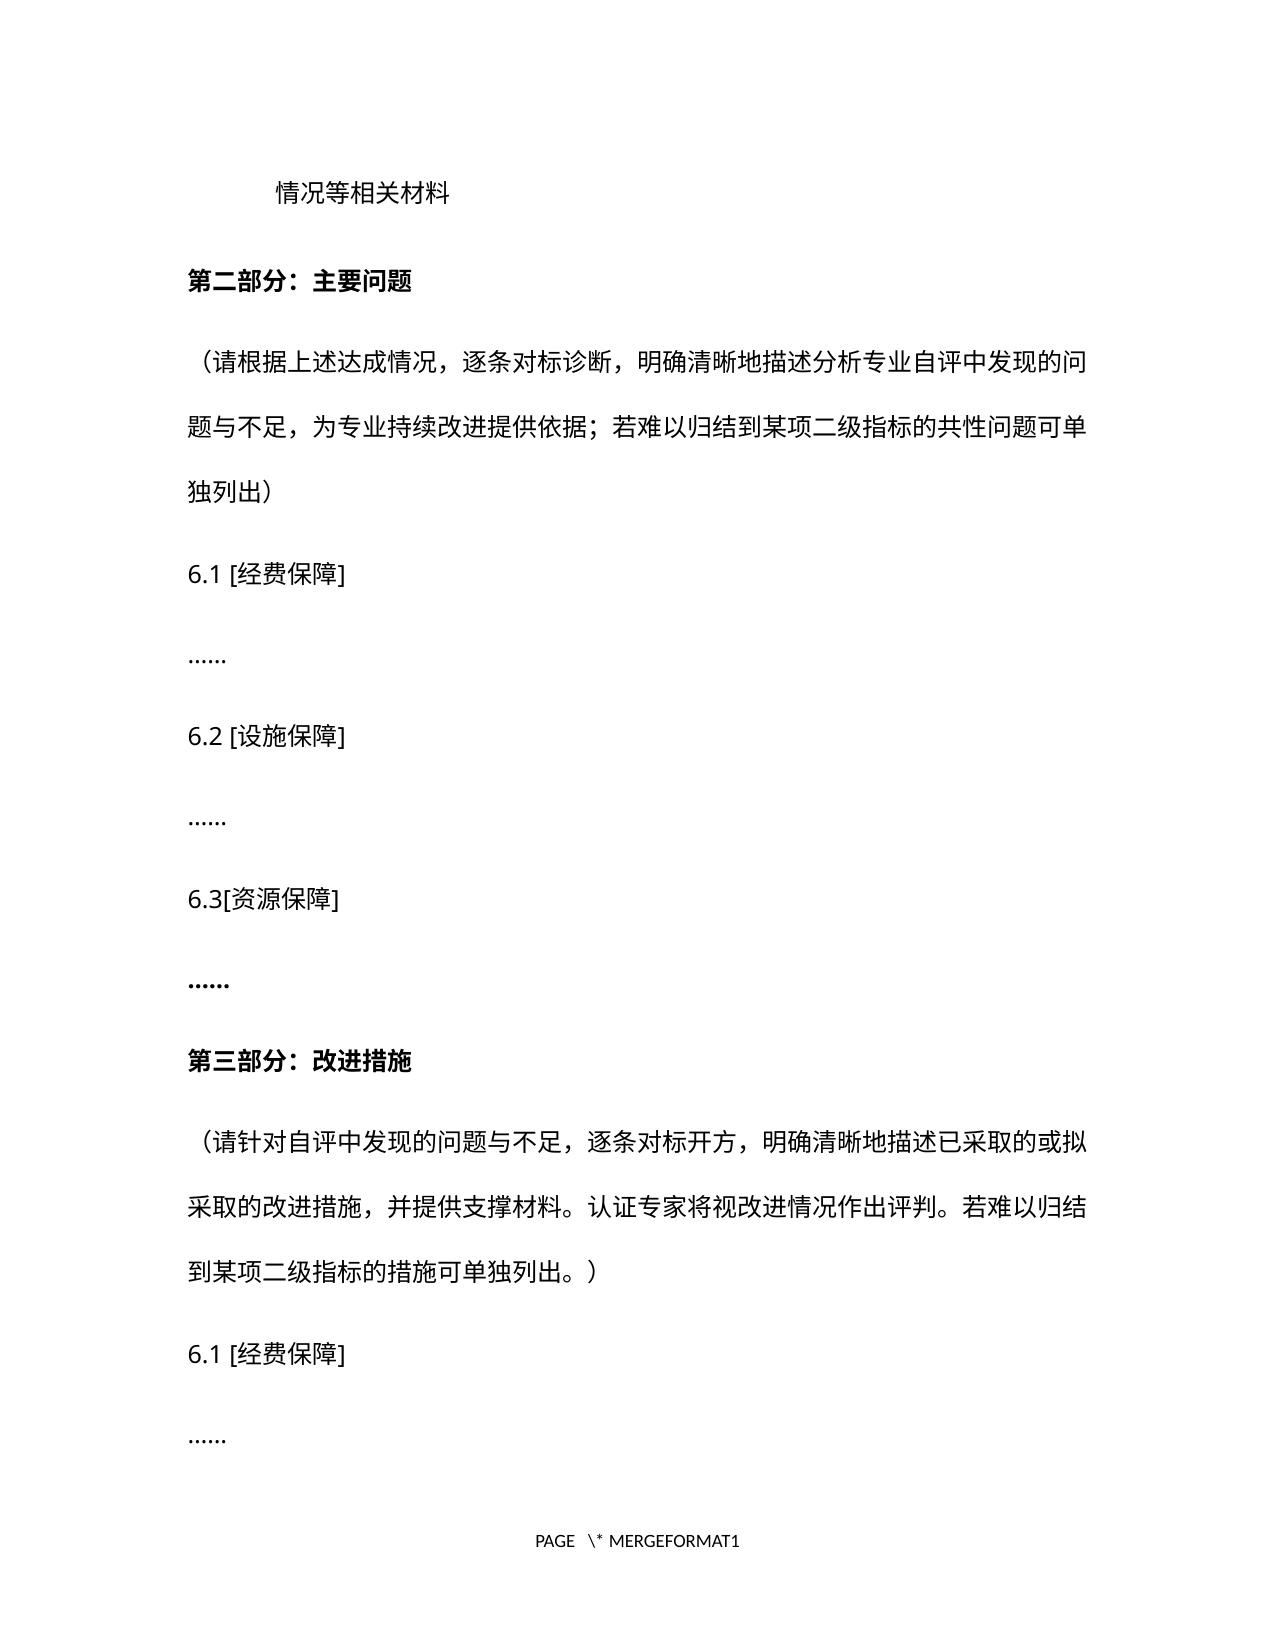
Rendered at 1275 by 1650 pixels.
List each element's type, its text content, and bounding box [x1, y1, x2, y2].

text …… [187, 1401, 1087, 1466]
text 6.1 [经费保障] [187, 540, 1087, 605]
text 6.3[资源保障] [187, 865, 1087, 930]
text …… [187, 621, 1087, 686]
text （请根据上述达成情况，逐条对标诊断，明确清晰地描述分析专业自评中发现的问题与不足，为专业持续改进提供依据；若难以归结到某项二级指标的共性问题可单独列出） [187, 328, 1087, 523]
text 6.1 [经费保障] [187, 1320, 1087, 1385]
subtitle 第三部分：改进措施 [187, 1027, 1087, 1092]
text …… [187, 946, 1087, 1011]
subtitle 第二部分：主要问题 [187, 247, 1087, 312]
text （请针对自评中发现的问题与不足，逐条对标开方，明确清晰地描述已采取的或拟采取的改进措施，并提供支撑材料。认证专家将视改进情况作出评判。若难以归结到某项二级指标的措施可单独列出。） [187, 1108, 1087, 1303]
text 6.2 [设施保障] [187, 702, 1087, 767]
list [231, 159, 1087, 224]
text …… [187, 783, 1087, 848]
